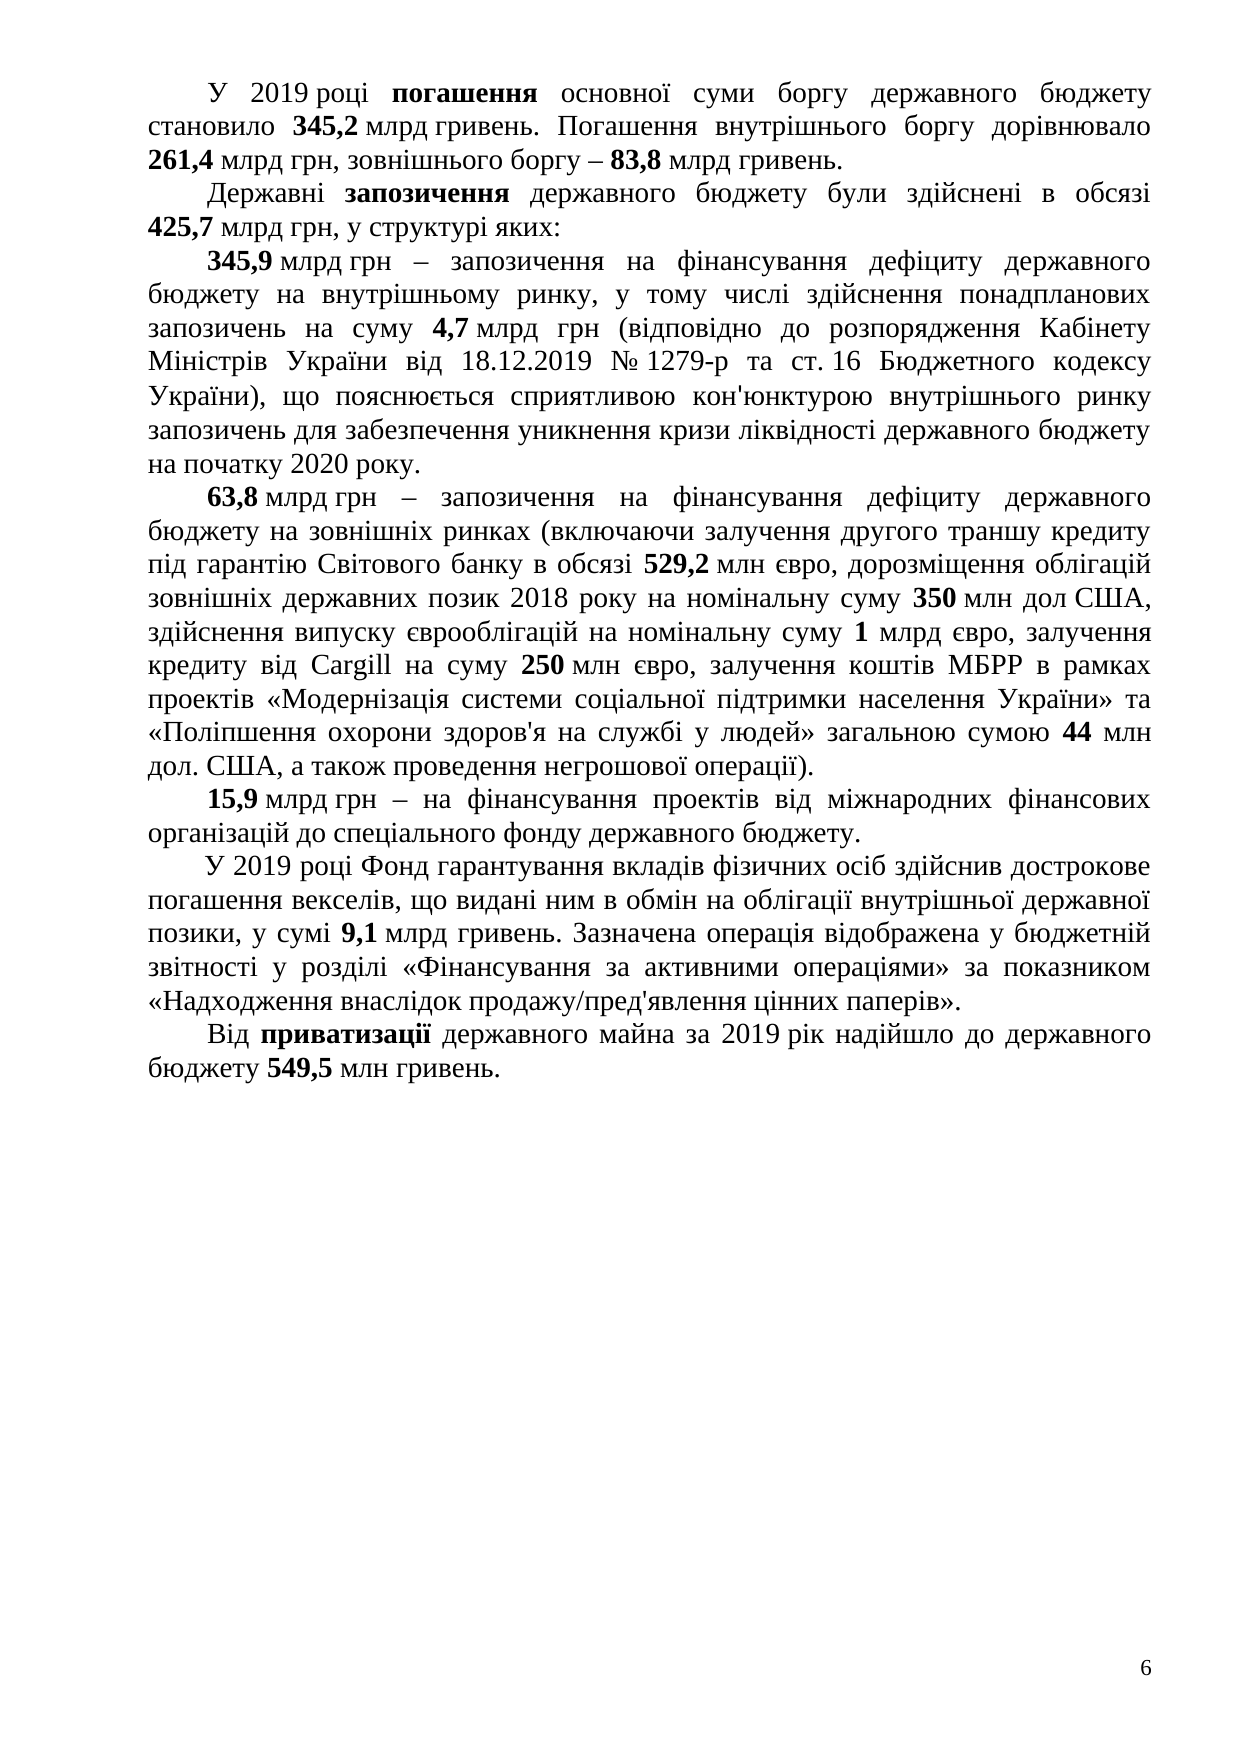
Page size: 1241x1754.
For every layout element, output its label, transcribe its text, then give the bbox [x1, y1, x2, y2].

text Державні запозичення державного бюджету були здійснені в обсязі 425,7 млрд грн, у структурі яких: [148, 176, 1152, 243]
text Від приватизації державного майна за 2019 рік надійшло до державного бюджету 549,5 млн гривень. [148, 1016, 1152, 1083]
text 345,9 млрд грн – запозичення на фінансування дефіциту державного бюджету на внутрішньому ринку, у тому числі здійснення понадпланових запозичень на суму 4,7 млрд грн (відповідно до розпорядження Кабінету Міністрів України від 18.12.2019 № 1279-р та ст. 16 Бюджетного кодексу України), що пояснюється сприятливою кон'юнктурою внутрішнього ринку запозичень для забезпечення уникнення кризи ліквідності державного бюджету на початку 2020 року. [148, 243, 1152, 479]
text У 2019 році погашення основної суми боргу державного бюджету становило 345,2 млрд гривень. Погашення внутрішнього боргу дорівнювало 261,4 млрд грн, зовнішнього боргу – 83,8 млрд гривень. [148, 75, 1152, 176]
text 15,9 млрд грн – на фінансування проектів від міжнародних фінансових організацій до спеціального фонду державного бюджету. [148, 781, 1152, 848]
text 63,8 млрд грн – запозичення на фінансування дефіциту державного бюджету на зовнішніх ринках (включаючи залучення другого траншу кредиту під гарантію Світового банку в обсязі 529,2 млн євро, дорозміщення облігацій зовнішніх державних позик 2018 року на номінальну суму 350 млн дол США, здійснення випуску єврооблігацій на номінальну суму 1 млрд євро, залучення кредиту від Cargill на суму 250 млн євро, залучення коштів МБРР в рамках проектів «Модернізація системи соціальної підтримки населення України» та «Поліпшення охорони здоров'я на службі у людей» загальною сумою 44 млн дол. США, а також проведення негрошової операції). [148, 479, 1152, 781]
text У 2019 році Фонд гарантування вкладів фізичних осіб здійснив дострокове погашення векселів, що видані ним в обмін на облігації внутрішньої державної позики, у сумі 9,1 млрд гривень. Зазначена операція відображена у бюджетній звітності у розділі «Фінансування за активними операціями» за показником «Надходження внаслідок продажу/пред'явлення цінних паперів». [148, 848, 1152, 1016]
